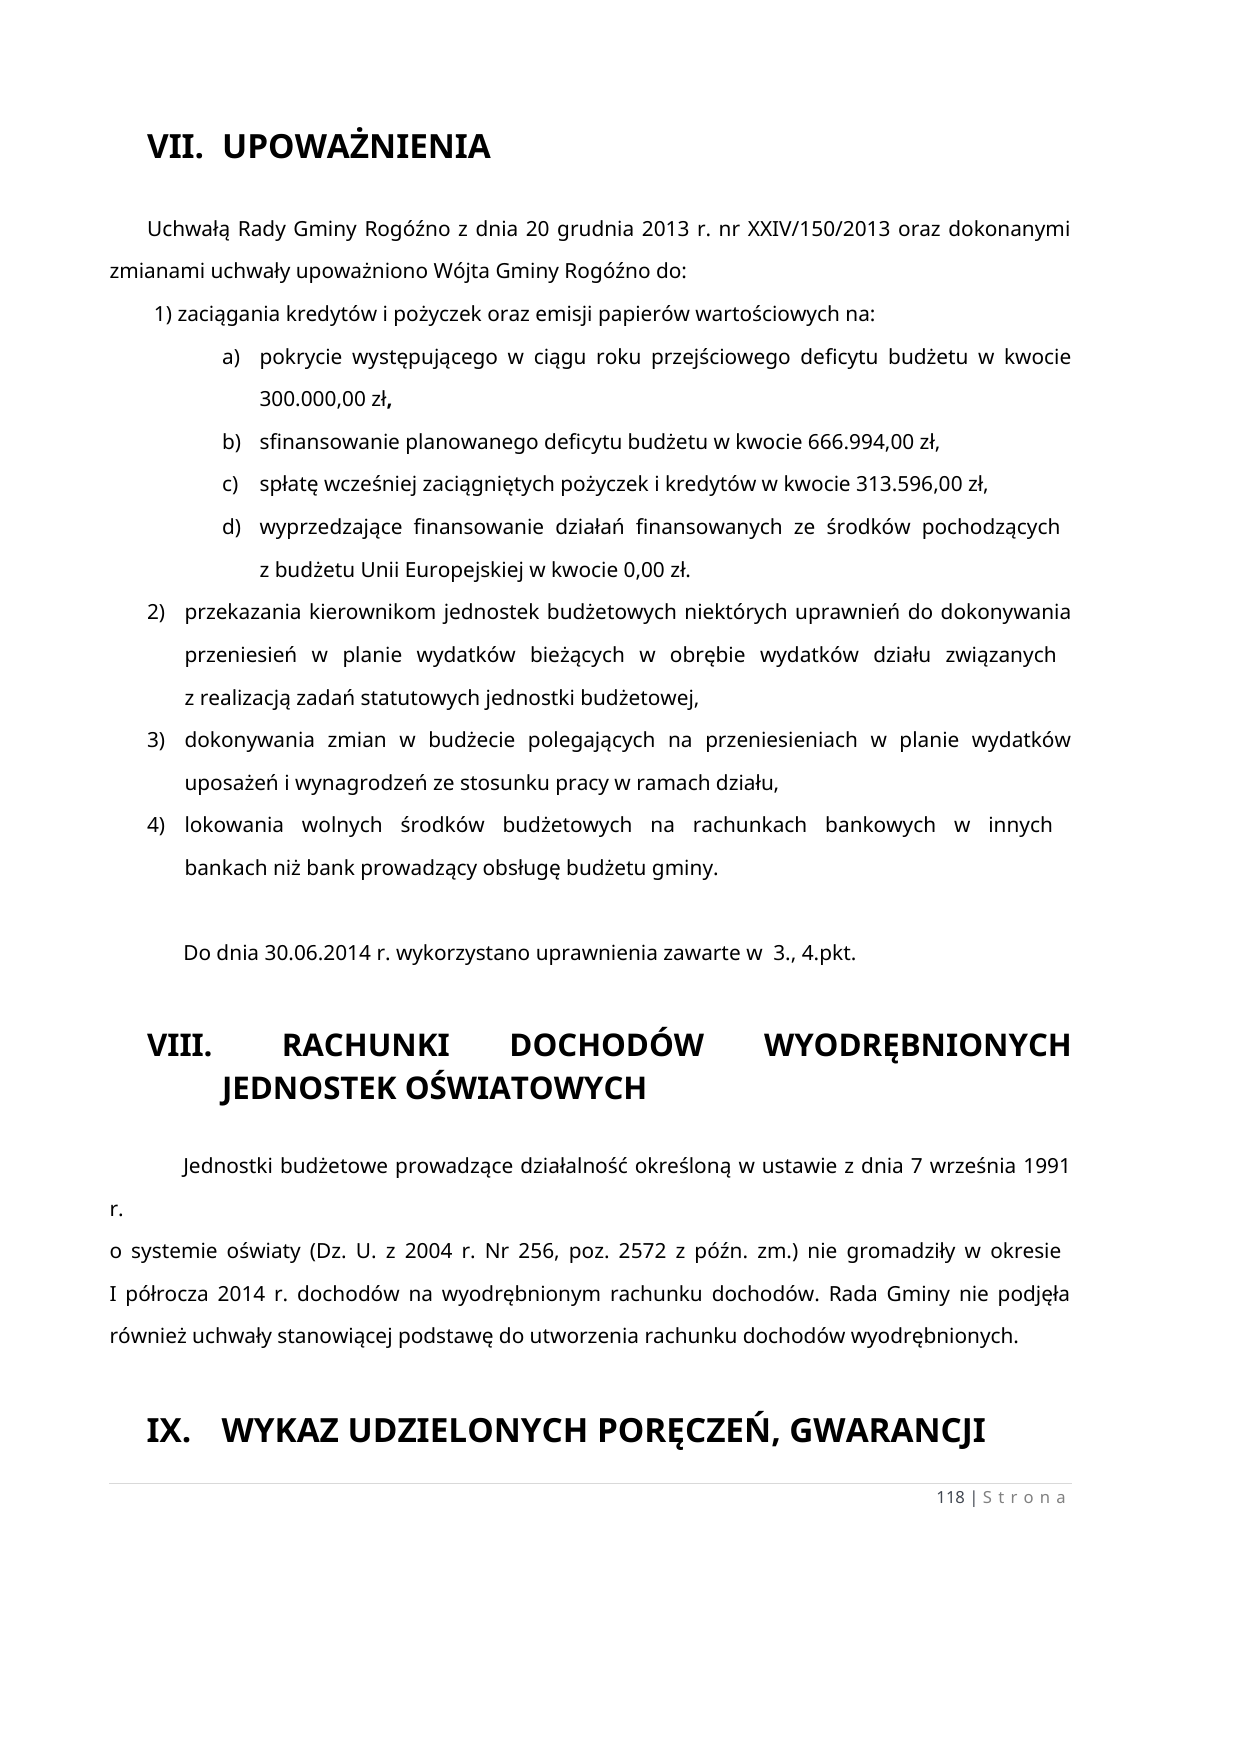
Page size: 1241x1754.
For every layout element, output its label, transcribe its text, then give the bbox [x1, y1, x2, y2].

text Uchwałą Rady Gminy Rogóźno z dnia 20 grudnia 2013 r. nr XXIV/150/2013 oraz dokonanymi zmianami uchwały upoważniono Wójta Gminy Rogóźno do: [109, 214, 1072, 285]
text Jednostki budżetowe prowadzące działalność określoną w ustawie z dnia 7 września 1991 r. o systemie oświaty (Dz. U. z 2004 r. Nr 256, poz. 2572 z późn. zm.) nie gromadziły w okresie I półrocza 2014 r. dochodów na wyodrębnionym rachunku dochodów. Rada Gminy nie podjęła również uchwały stanowiącej podstawę do utworzenia rachunku dochodów wyodrębnionych. [109, 1151, 1072, 1350]
list RACHUNKI DOCHODÓW WYODRĘBNIONYCH JEDNOSTEK OŚWIATOWYCH [147, 1023, 1072, 1109]
text Do dnia 30.06.2014 r. wykorzystano uprawnienia zawarte w 3., 4.pkt. [109, 938, 1072, 967]
list WYKAZ UDZIELONYCH PORĘCZEŃ, GWARANCJI [146, 1407, 1072, 1452]
list lokowania wolnych środków budżetowych na rachunkach bankowych w innych bankach niż bank prowadzący obsługę budżetu gminy. [147, 810, 1072, 881]
list UPOWAŻNIENIA [147, 123, 1072, 168]
list przekazania kierownikom jednostek budżetowych niektórych uprawnień do dokonywania przeniesień w planie wydatków bieżących w obrębie wydatków działu związanych z realizacją zadań statutowych jednostki budżetowej, [147, 597, 1072, 711]
list dokonywania zmian w budżecie polegających na przeniesieniach w planie wydatków uposażeń i wynagrodzeń ze stosunku pracy w ramach działu, [147, 725, 1072, 796]
list sfinansowanie planowanego deficytu budżetu w kwocie 666.994,00 zł, [222, 427, 1072, 455]
text 1) zaciągania kredytów i pożyczek oraz emisji papierów wartościowych na: [154, 299, 1072, 328]
list pokrycie występującego w ciągu roku przejściowego deficytu budżetu w kwocie 300.000,00 zł, [222, 342, 1072, 413]
list wyprzedzające finansowanie działań finansowanych ze środków pochodzących z budżetu Unii Europejskiej w kwocie 0,00 zł. [222, 512, 1072, 583]
list spłatę wcześniej zaciągniętych pożyczek i kredytów w kwocie 313.596,00 zł, [222, 469, 1072, 498]
